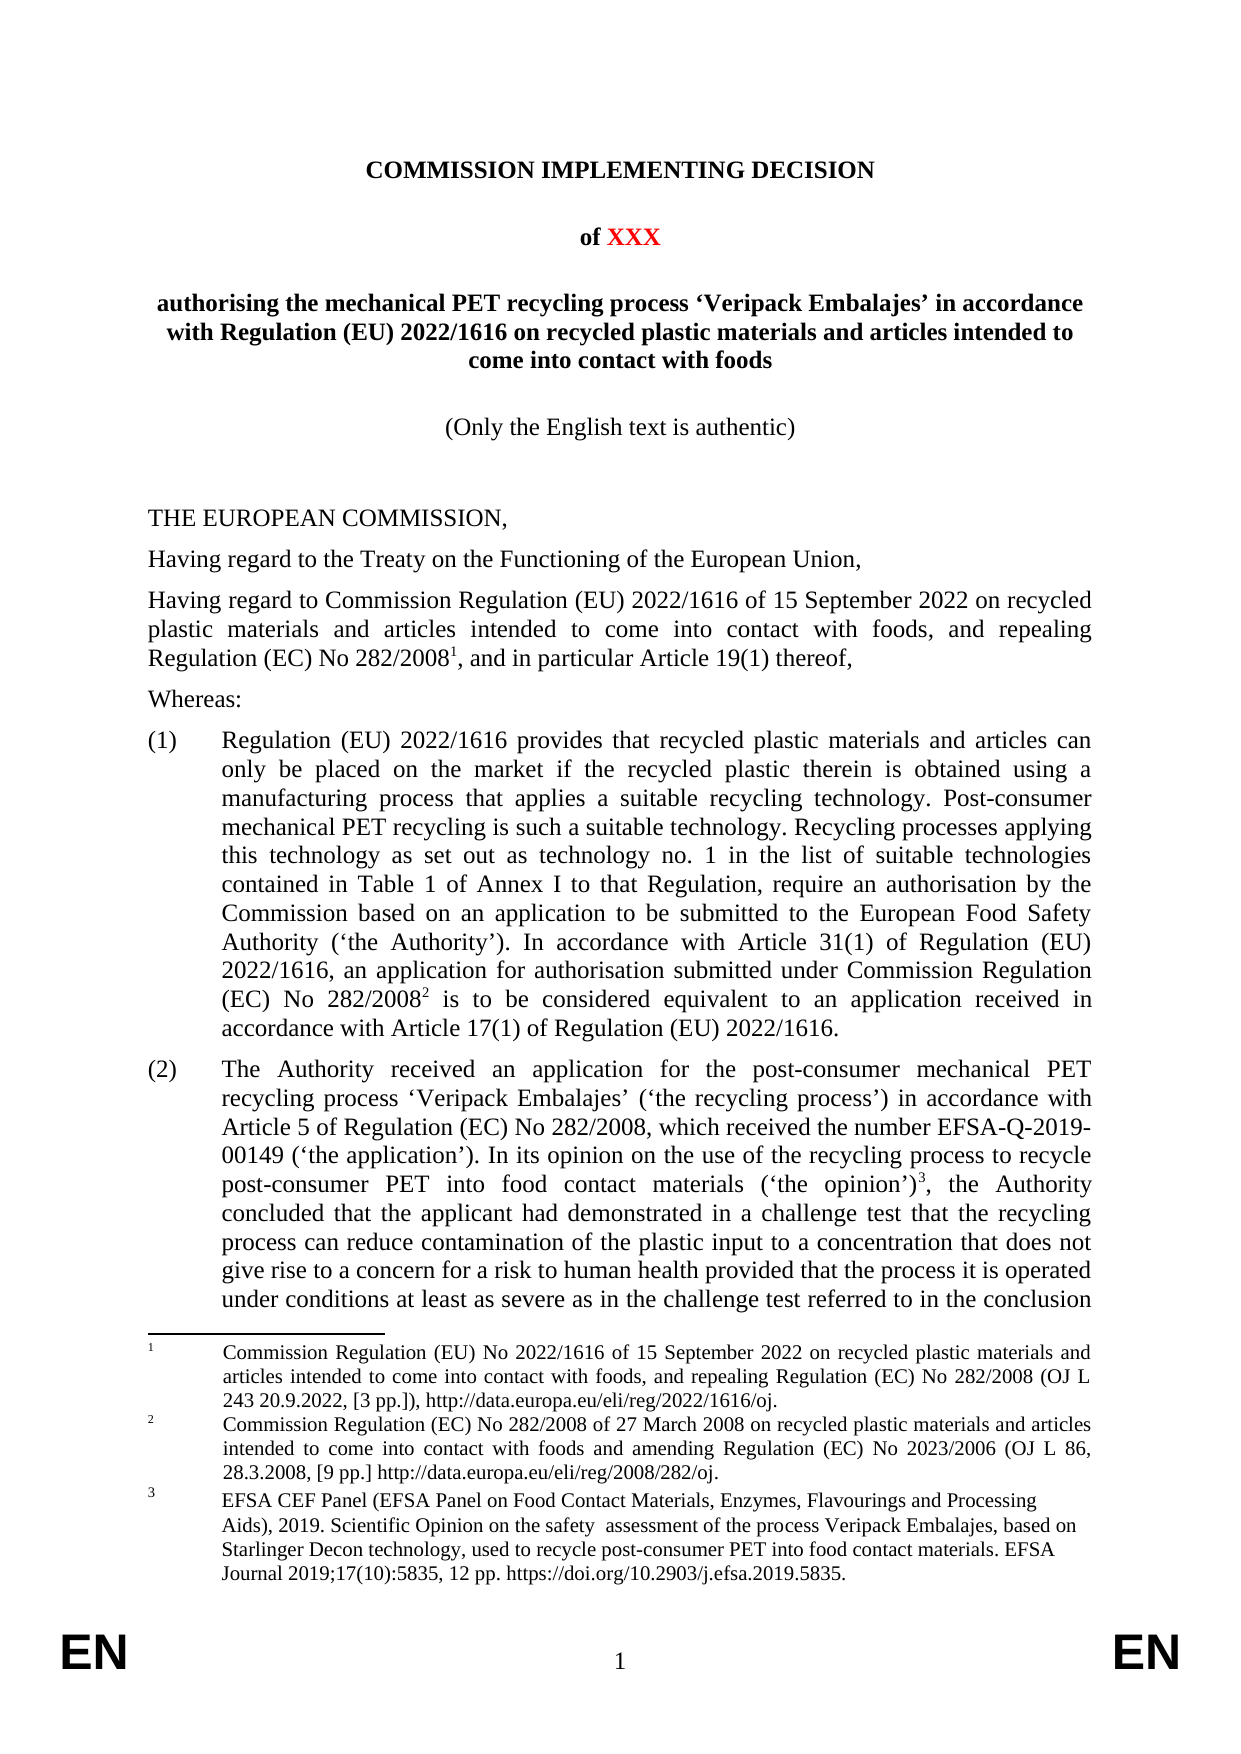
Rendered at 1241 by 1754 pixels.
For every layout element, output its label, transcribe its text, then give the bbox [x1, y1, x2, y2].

text of XXX [148, 222, 1093, 251]
text Whereas: [148, 684, 1093, 713]
text (Only the English text is authentic) [148, 412, 1093, 441]
text Having regard to Commission Regulation (EU) 2022/1616 of 15 September 2022 on recycled plastic materials and articles intended to come into contact with foods, and repealing Regulation (EC) No 282/2008, and in particular Article 19(1) thereof, [148, 586, 1093, 672]
text authorising the mechanical PET recycling process ‘Veripack Embalajes’ in accordance with Regulation (EU) 2022/1616 on recycled plastic materials and articles intended to come into contact with foods [148, 288, 1093, 374]
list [148, 1054, 1093, 1313]
text Having regard to the Treaty on the Functioning of the European Union, [148, 544, 1093, 573]
text COMMISSION IMPLEMENTING DECISION [148, 156, 1093, 184]
list Regulation (EU) 2022/1616 provides that recycled plastic materials and articles can only be placed on the market if the recycled plastic therein is obtained using a manufacturing process that applies a suitable recycling technology. Post-consumer mechanical PET recycling is such a suitable technology. Recycling processes applying this technology as set out as technology no. 1 in the list of suitable technologies contained in Table 1 of Annex I to that Regulation, require an authorisation by the Commission based on an application to be submitted to the European Food Safety Authority (‘the Authority’). In accordance with Article 31(1) of Regulation (EU) 2022/1616, an application for authorisation submitted under Commission Regulation (EC) No 282/2008 is to be considered equivalent to an application received in accordance with Article 17(1) of Regulation (EU) 2022/1616. [148, 726, 1093, 1042]
text THE EUROPEAN COMMISSION, [148, 503, 1093, 532]
